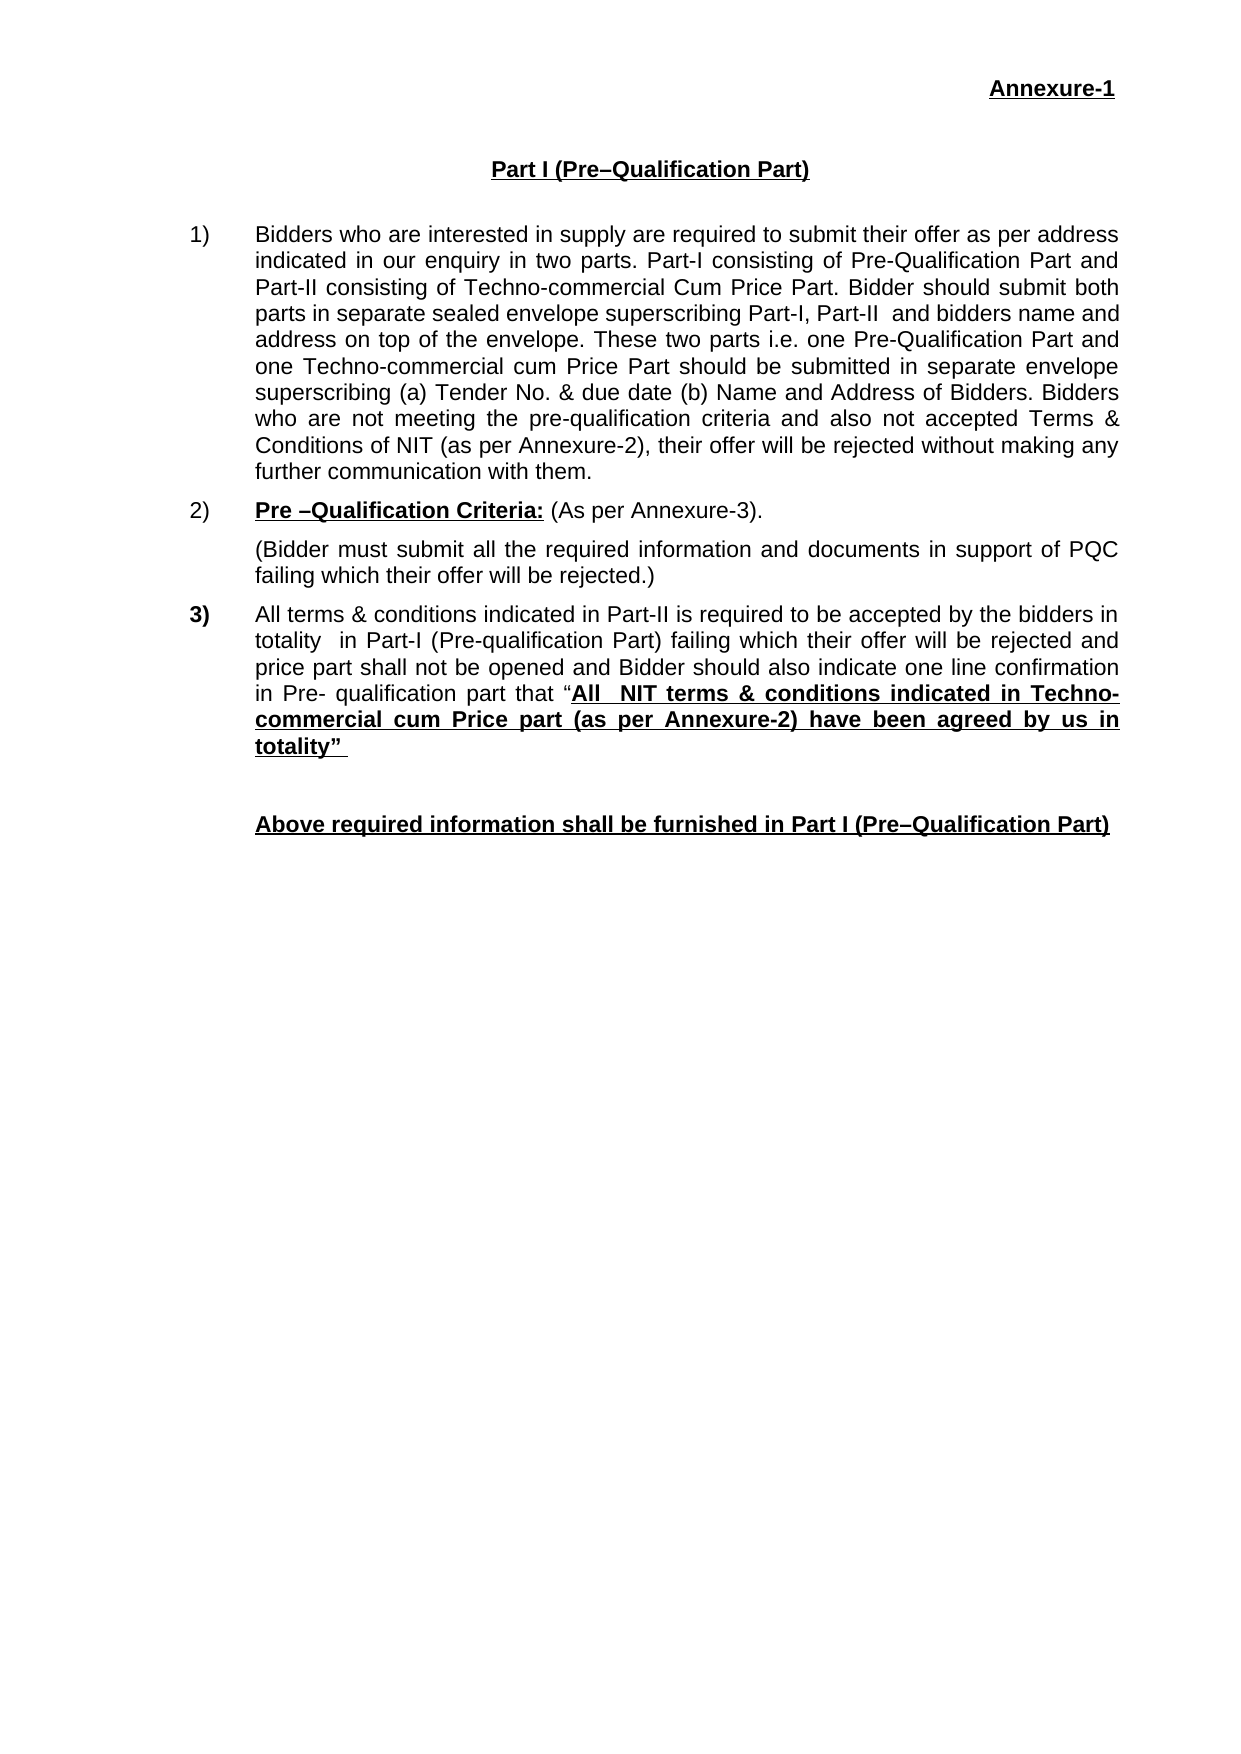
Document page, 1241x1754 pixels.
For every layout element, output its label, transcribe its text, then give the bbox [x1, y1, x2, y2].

list Pre –Qualification Criteria: (As per Annexure-3). [189, 497, 1120, 523]
list All terms & conditions indicated in Part-II is required to be accepted by the bidders in totality in Part-I (Pre-qualification Part) failing which their offer will be rejected and price part shall not be opened and Bidder should also indicate one line confirmation in Pre- qualification part that “All NIT terms & conditions indicated in Techno-commercial cum Price part (as per Annexure-2) have been agreed by us in totality” [189, 601, 1120, 759]
text Annexure-1 [180, 75, 1120, 101]
text Part I (Pre–Qualification Part) [180, 156, 1120, 182]
list Bidders who are interested in supply are required to submit their offer as per address indicated in our enquiry in two parts. Part-I consisting of Pre-Qualification Part and Part-II consisting of Techno-commercial Cum Price Part. Bidder should submit both parts in separate sealed envelope superscribing Part-I, Part-II and bidders name and address on top of the envelope. These two parts i.e. one Pre-Qualification Part and one Techno-commercial cum Price Part should be submitted in separate envelope superscribing (a) Tender No. & due date (b) Name and Address of Bidders. Bidders who are not meeting the pre-qualification criteria and also not accepted Terms & Conditions of NIT (as per Annexure-2), their offer will be rejected without making any further communication with them. [189, 221, 1120, 484]
text Above required information shall be furnished in Part I (Pre–Qualification Part) [255, 811, 1120, 837]
list (Bidder must submit all the required information and documents in support of PQC failing which their offer will be rejected.) [255, 536, 1120, 588]
